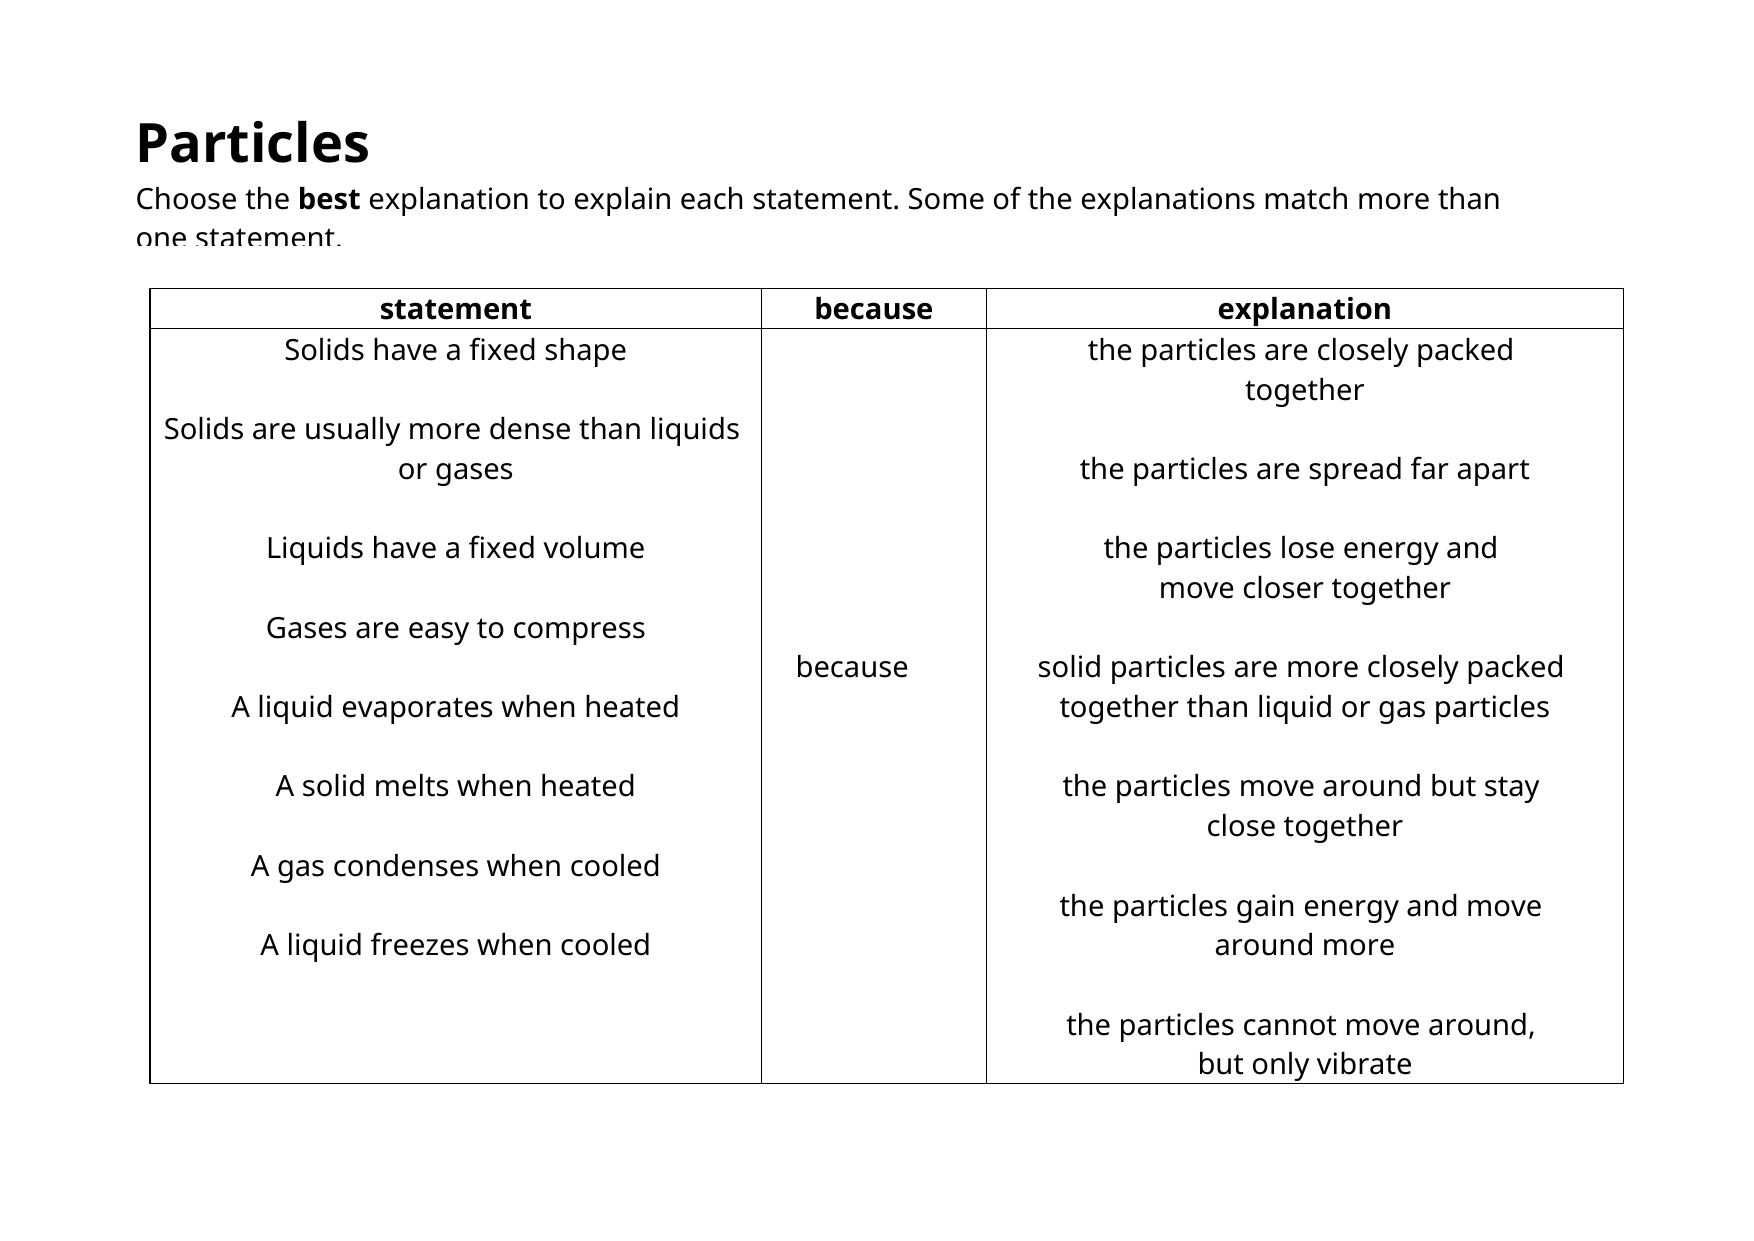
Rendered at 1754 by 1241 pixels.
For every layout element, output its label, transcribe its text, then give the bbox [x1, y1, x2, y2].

table_header because [762, 289, 986, 328]
table_cell because [762, 329, 986, 1083]
table_header explanation [987, 289, 1623, 328]
table_cell the particles are closely packed together the particles are spread far apart the particles lose energy and move closer together solid particles are more closely packed together than liquid or gas particles the particles move around but stay close together the particles gain energy and move around more the particles cannot move around, but only vibrate [987, 329, 1623, 1083]
table_header statement [151, 289, 761, 328]
table_cell Solids have a fixed shape Solids are usually more dense than liquids or gases Liquids have a fixed volume Gases are easy to compress A liquid evaporates when heated A solid melts when heated A gas condenses when cooled A liquid freezes when cooled [151, 329, 761, 1083]
